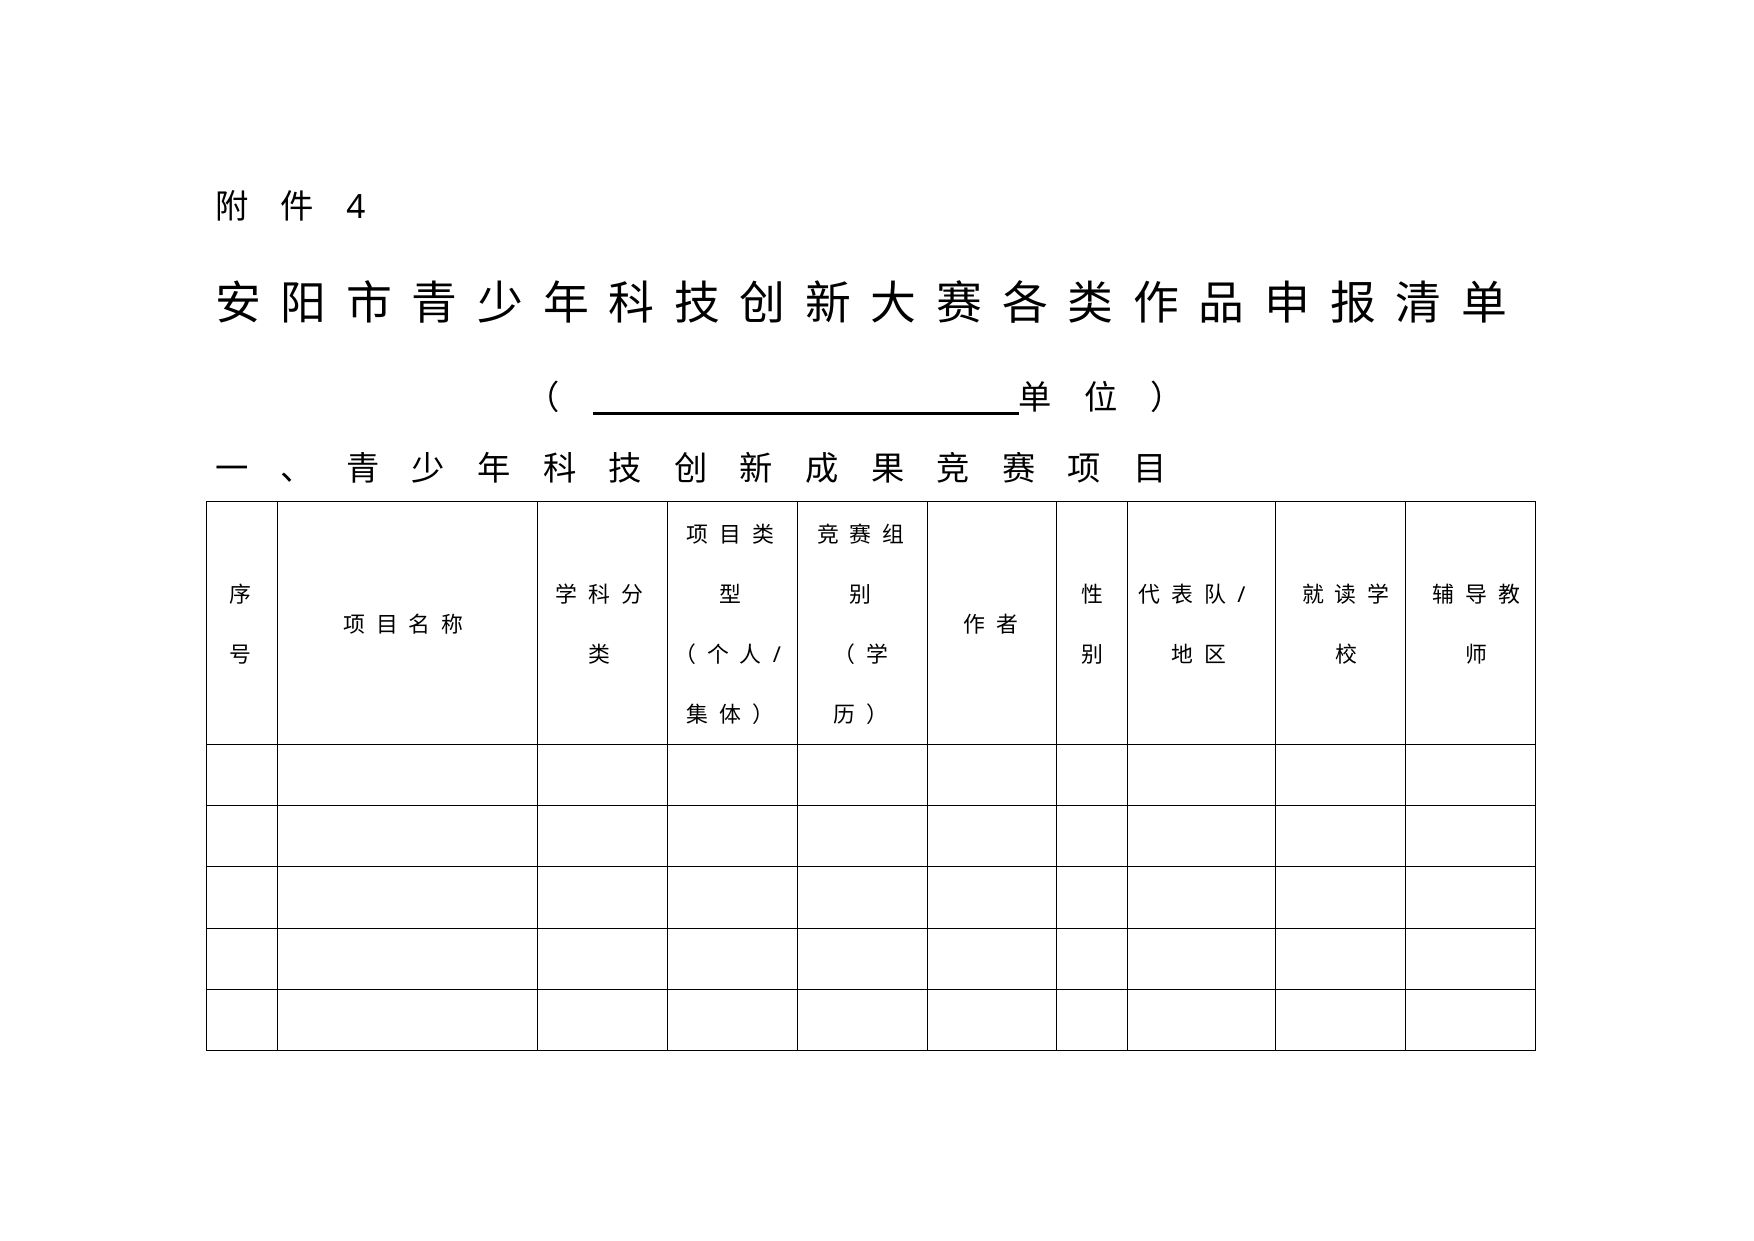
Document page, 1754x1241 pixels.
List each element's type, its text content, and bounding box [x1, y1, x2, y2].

table_header 竞赛组别 （学历） [798, 502, 927, 743]
table_cell [1057, 745, 1127, 805]
table_cell [928, 745, 1056, 805]
table_cell [1057, 806, 1127, 866]
table_cell [668, 990, 797, 1050]
table_cell [1057, 867, 1127, 928]
table_cell [1057, 990, 1127, 1050]
table_cell [798, 806, 927, 866]
table_cell [207, 867, 277, 928]
text （ 单位） [215, 365, 1527, 425]
table_cell [798, 745, 927, 805]
table_cell [928, 806, 1056, 866]
table_cell [538, 990, 667, 1050]
table_header 辅导教师 [1406, 502, 1535, 743]
table_cell [1406, 990, 1535, 1050]
table_cell [928, 929, 1056, 989]
table_cell [1057, 929, 1127, 989]
table_cell [798, 867, 927, 928]
table_header 学科分类 [538, 502, 667, 743]
table_cell [278, 990, 537, 1050]
table_header 项目名称 [278, 502, 537, 743]
table_cell [207, 745, 277, 805]
table_header 作者 [928, 502, 1056, 743]
table_cell [538, 929, 667, 989]
table_cell [278, 929, 537, 989]
table_header 项目类型 （个人/集体） [668, 502, 797, 743]
table_header 序号 [207, 502, 277, 743]
table_cell [1128, 806, 1275, 866]
table_cell [1406, 867, 1535, 928]
table_cell [1406, 806, 1535, 866]
table_cell [538, 745, 667, 805]
table_cell [1406, 745, 1535, 805]
table_cell [278, 745, 537, 805]
table_cell [1128, 867, 1275, 928]
table_cell [1276, 867, 1405, 928]
table_cell [278, 806, 537, 866]
table_header 性别 [1057, 502, 1127, 743]
table_cell [668, 929, 797, 989]
table_cell [1406, 929, 1535, 989]
table_cell [207, 806, 277, 866]
table_cell [278, 867, 537, 928]
text 附件4 [215, 174, 1527, 234]
table_cell [538, 867, 667, 928]
table_header 代表队/地区 [1128, 502, 1275, 743]
table_cell [1276, 806, 1405, 866]
table_cell [207, 990, 277, 1050]
table_cell [1128, 745, 1275, 805]
table_cell [1128, 990, 1275, 1050]
table_cell [928, 990, 1056, 1050]
table_cell [798, 990, 927, 1050]
table_cell [207, 929, 277, 989]
table_header 就读学校 [1276, 502, 1405, 743]
table_cell [538, 806, 667, 866]
table_cell [668, 745, 797, 805]
table_cell [928, 867, 1056, 928]
table_cell [668, 806, 797, 866]
table_cell [1276, 929, 1405, 989]
subtitle 一、青少年科技创新成果竞赛项目 [215, 436, 1527, 496]
table_cell [798, 929, 927, 989]
table_cell [668, 867, 797, 928]
table_cell [1276, 990, 1405, 1050]
table_cell [1128, 929, 1275, 989]
table_cell [1276, 745, 1405, 805]
title 安阳市青少年科技创新大赛各类作品申报清单 [215, 239, 1527, 360]
